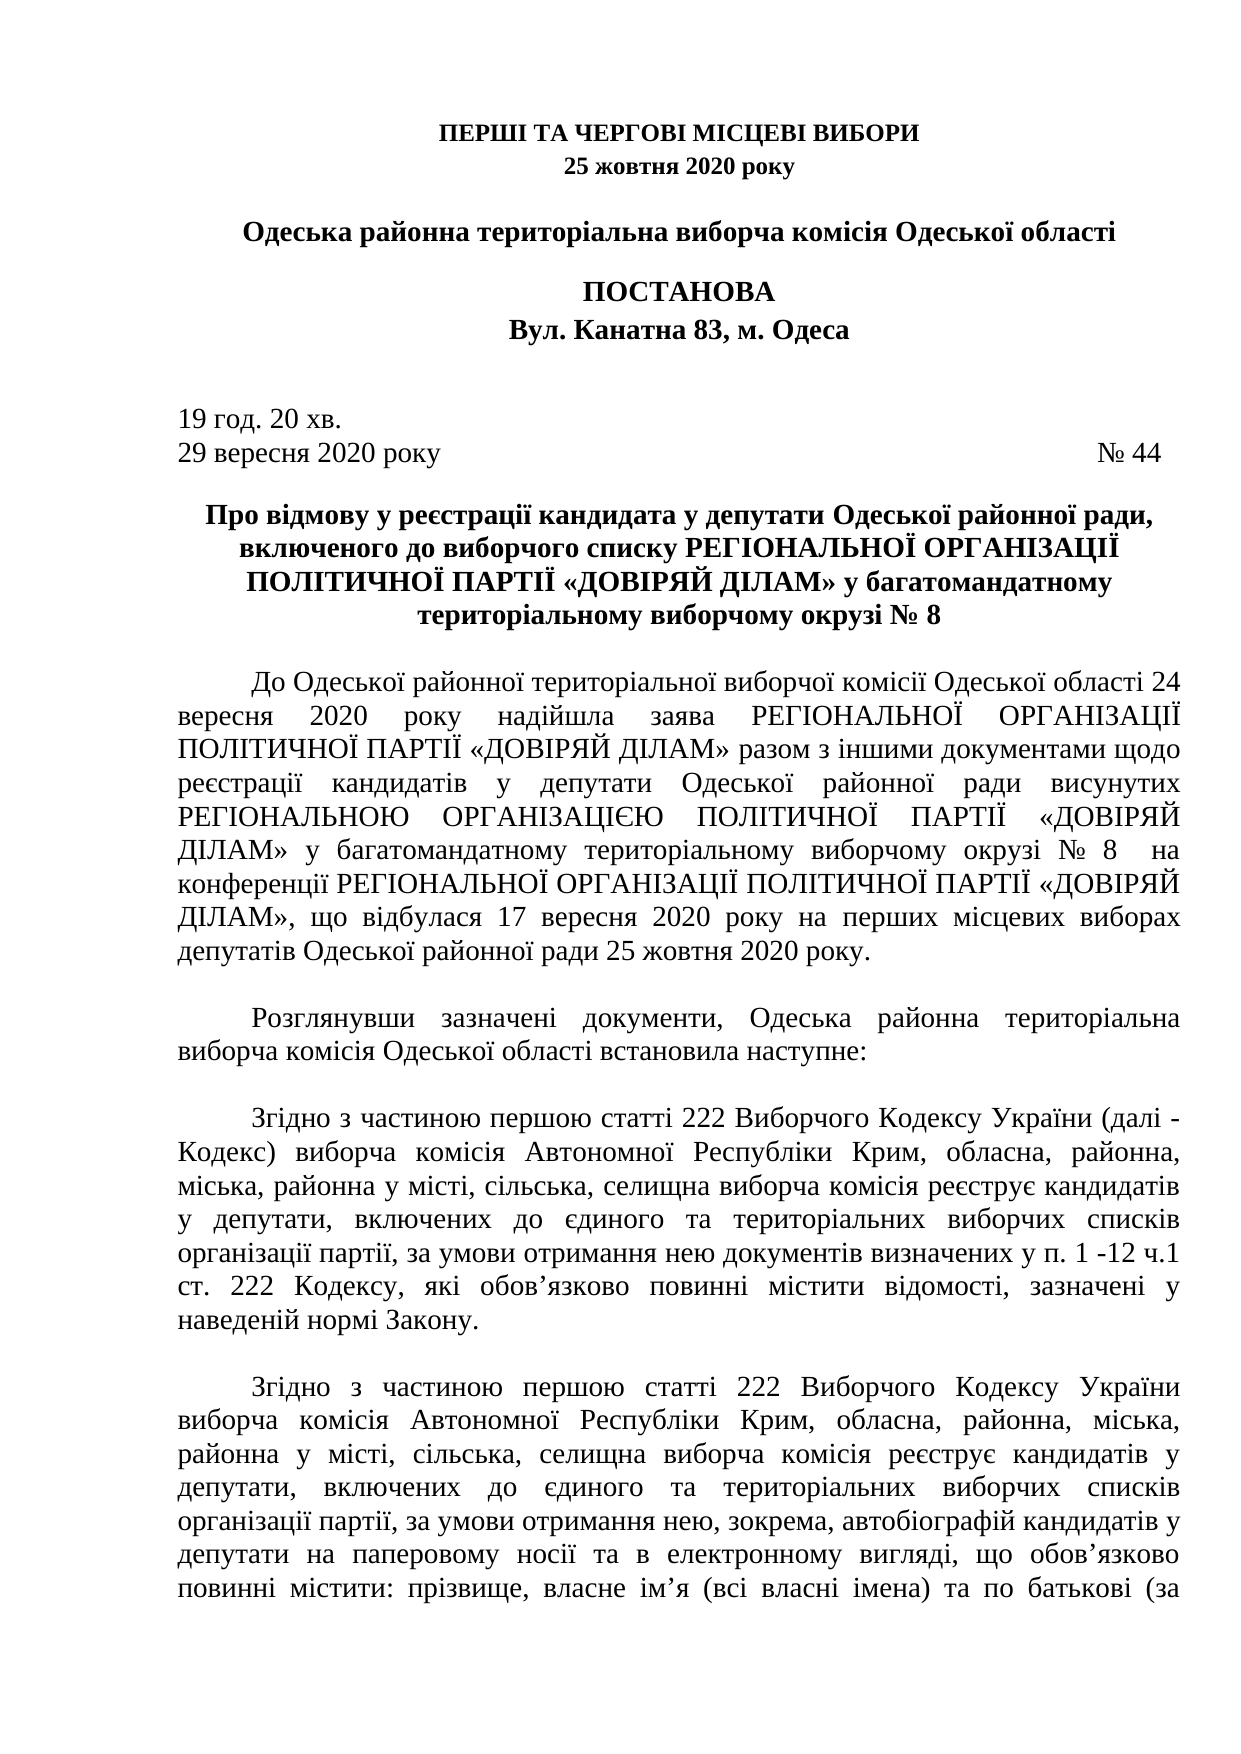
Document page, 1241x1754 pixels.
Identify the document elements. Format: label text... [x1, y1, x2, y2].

text 19 год. 20 хв. [177, 402, 1181, 435]
text Одеська районна територіальна виборча комісія Одеської області [177, 214, 1181, 248]
text Про відмову у реєстрації кандидата у депутати Одеської районної ради, включеного до виборчого списку РЕГІОНАЛЬНОЇ ОРГАНІЗАЦІЇ ПОЛІТИЧНОЇ ПАРТІЇ «ДОВІРЯЙ ДІЛАМ» у багатомандатному територіальному виборчому окрузі № 8 [177, 497, 1181, 631]
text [177, 1369, 1181, 1604]
text ПОСТАНОВА [177, 274, 1181, 307]
text Вул. Канатна 83, м. Одеса [177, 312, 1181, 346]
text 29 вересня 2020 року № 44 [177, 435, 1181, 497]
text 25 жовтня 2020 року [177, 151, 1181, 180]
text До Одеської районної територіальної виборчої комісії Одеської області 24 вересня 2020 року надійшла заява РЕГІОНАЛЬНОЇ ОРГАНІЗАЦІЇ ПОЛІТИЧНОЇ ПАРТІЇ «ДОВІРЯЙ ДІЛАМ» разом з іншими документами щодо реєстрації кандидатів у депутати Одеської районної ради висунутих РЕГІОНАЛЬНОЮ ОРГАНІЗАЦІЄЮ ПОЛІТИЧНОЇ ПАРТІЇ «ДОВІРЯЙ ДІЛАМ» у багатомандатному територіальному виборчому окрузі № 8 на конференції РЕГІОНАЛЬНОЇ ОРГАНІЗАЦІЇ ПОЛІТИЧНОЇ ПАРТІЇ «ДОВІРЯЙ ДІЛАМ», що відбулася 17 вересня 2020 року на перших місцевих виборах депутатів Одеської районної ради 25 жовтня 2020 року. [177, 664, 1181, 966]
text ПЕРШІ ТА ЧЕРГОВІ МІСЦЕВІ ВИБОРИ [177, 118, 1181, 147]
text Розглянувши зазначені документи, Одеська районна територіальна виборча комісія Одеської області встановила наступне: [177, 1000, 1181, 1067]
text Згідно з частиною першою статті 222 Виборчого Кодексу України (далі - Кодекс) виборча комісія Автономної Республіки Крим, обласна, районна, міська, районна у місті, сільська, селищна виборча комісія реєструє кандидатів у депутати, включених до єдиного та територіальних виборчих списків організації партії, за умови отримання нею документів визначених у п. 1 -12 ч.1 ст. 222 Кодексу, які обов’язково повинні містити відомості, зазначені у наведеній нормі Закону. [177, 1101, 1181, 1335]
